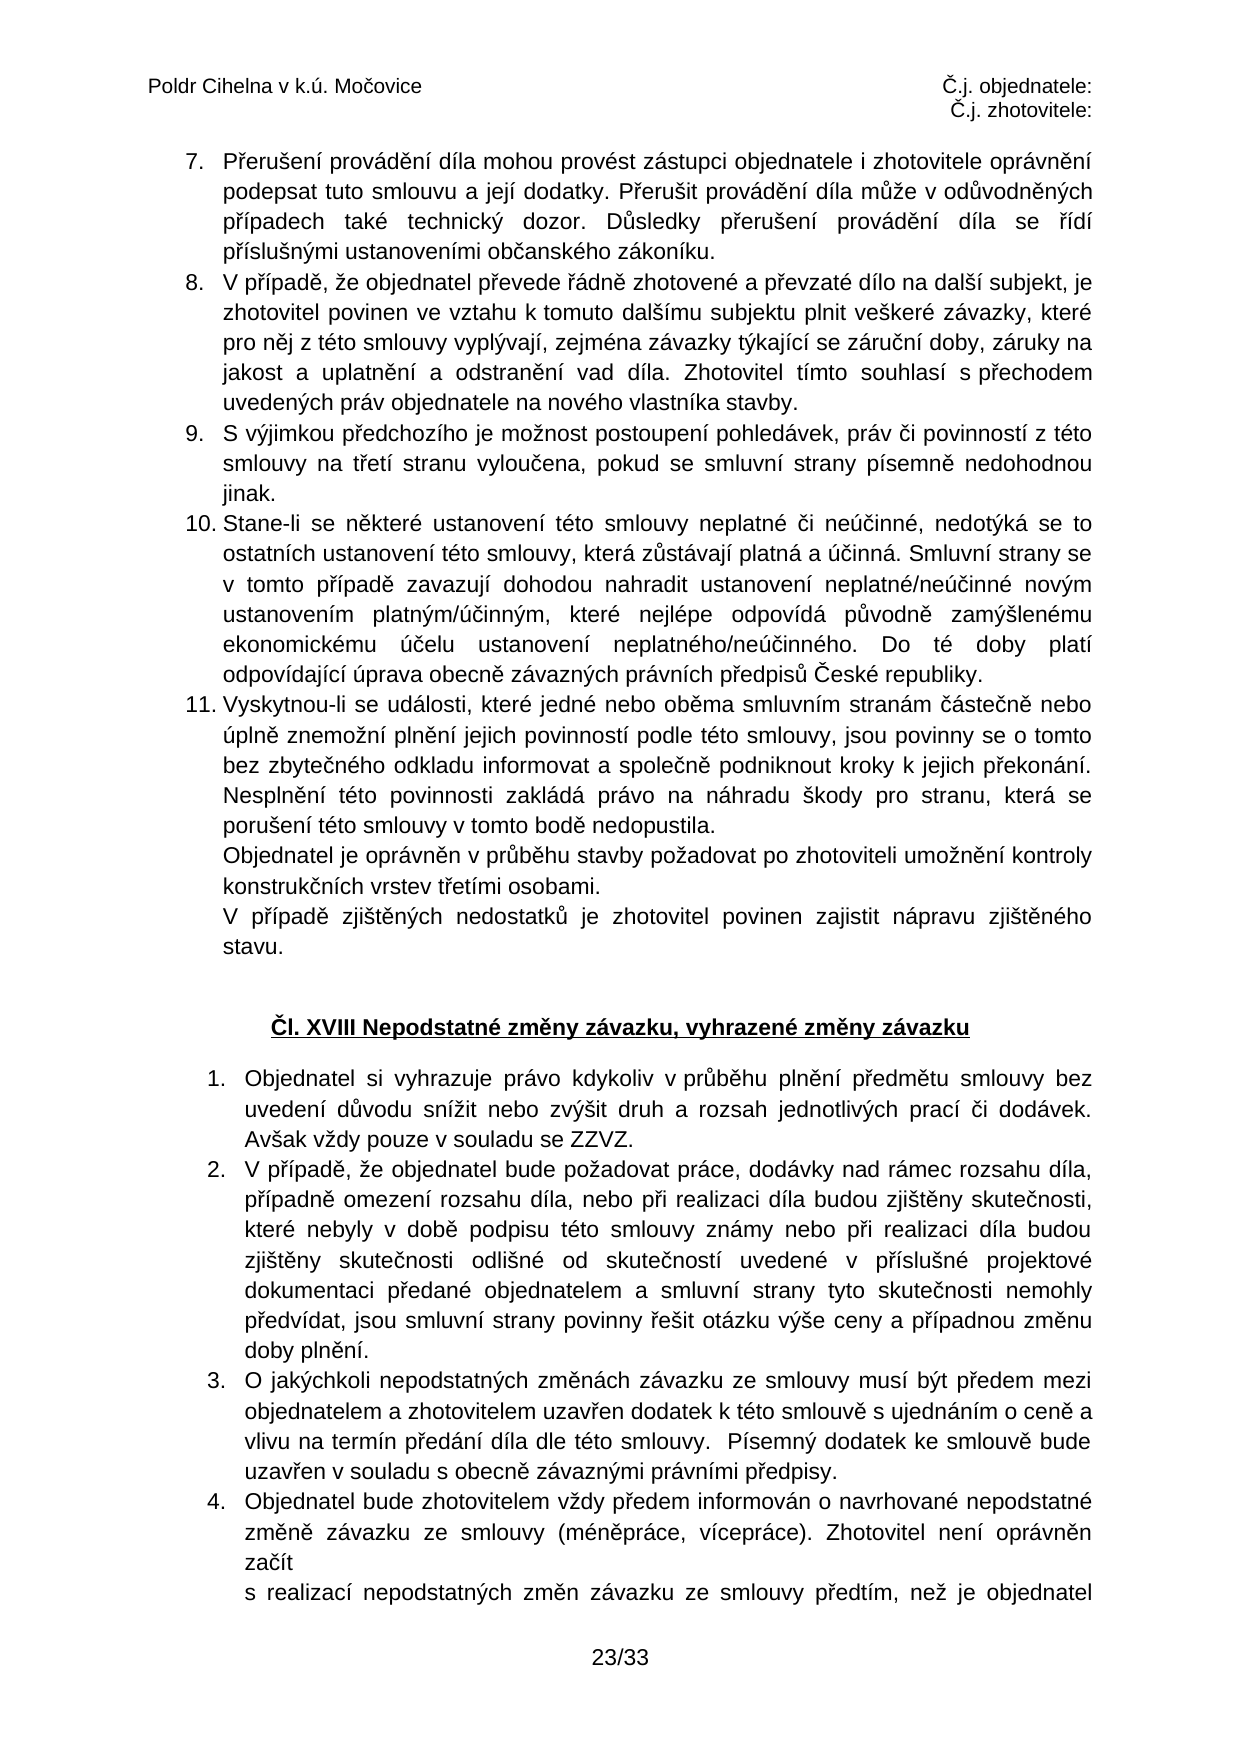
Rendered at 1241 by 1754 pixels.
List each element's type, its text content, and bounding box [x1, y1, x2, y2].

list Vyskytnou-li se události, které jedné nebo oběma smluvním stranám částečně nebo úplně znemožní plnění jejich povinností podle této smlouvy, jsou povinny se o tomto bez zbytečného odkladu informovat a společně podniknout kroky k jejich překonání. Nesplnění této povinnosti zakládá právo na náhradu škody pro stranu, která se porušení této smlouvy v tomto bodě nedopustila. [185, 691, 1093, 838]
list Stane-li se některé ustanovení této smlouvy neplatné či neúčinné, nedotýká se to ostatních ustanovení této smlouvy, která zůstávají platná a účinná. Smluvní strany se v tomto případě zavazují dohodou nahradit ustanovení neplatné/neúčinné novým ustanovením platným/účinným, které nejlépe odpovídá původně zamýšlenému ekonomickému účelu ustanovení neplatného/neúčinného. Do té doby platí odpovídající úprava obecně závazných právních předpisů České republiky. [185, 510, 1093, 687]
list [207, 1488, 1093, 1605]
text Čl. XVIII Nepodstatné změny závazku, vyhrazené změny závazku [148, 1014, 1093, 1041]
list Objednatel si vyhrazuje právo kdykoliv v průběhu plnění předmětu smlouvy bez uvedení důvodu snížit nebo zvýšit druh a rozsah jednotlivých prací či dodávek. Avšak vždy pouze v souladu se ZZVZ. [207, 1065, 1093, 1152]
list V případě, že objednatel bude požadovat práce, dodávky nad rámec rozsahu díla, případně omezení rozsahu díla, nebo při realizaci díla budou zjištěny skutečnosti, které nebyly v době podpisu této smlouvy známy nebo při realizaci díla budou zjištěny skutečnosti odlišné od skutečností uvedené v příslušné projektové dokumentaci předané objednatelem a smluvní strany tyto skutečnosti nemohly předvídat, jsou smluvní strany povinny řešit otázku výše ceny a případnou změnu doby plnění. [207, 1156, 1093, 1363]
list V případě, že objednatel převede řádně zhotovené a převzaté dílo na další subjekt, je zhotovitel povinen ve vztahu k tomuto dalšímu subjektu plnit veškeré závazky, které pro něj z této smlouvy vyplývají, zejména závazky týkající se záruční doby, záruky na jakost a uplatnění a odstranění vad díla. Zhotovitel tímto souhlasí s přechodem uvedených práv objednatele na nového vlastníka stavby. [185, 268, 1093, 416]
list Přerušení provádění díla mohou provést zástupci objednatele i zhotovitele oprávnění podepsat tuto smlouvu a její dodatky. Přerušit provádění díla může v odůvodněných případech také technický dozor. Důsledky přerušení provádění díla se řídí příslušnými ustanoveními občanského zákoníku. [185, 148, 1093, 264]
list Objednatel je oprávněn v průběhu stavby požadovat po zhotoviteli umožnění kontroly konstrukčních vrstev třetími osobami. [223, 842, 1093, 899]
list V případě zjištěných nedostatků je zhotovitel povinen zajistit nápravu zjištěného stavu. [223, 903, 1093, 959]
list S výjimkou předchozího je možnost postoupení pohledávek, práv či povinností z této smlouvy na třetí stranu vyloučena, pokud se smluvní strany písemně nedohodnou jinak. [185, 419, 1093, 506]
list O jakýchkoli nepodstatných změnách závazku ze smlouvy musí být předem mezi objednatelem a zhotovitelem uzavřen dodatek k této smlouvě s ujednáním o ceně a vlivu na termín předání díla dle této smlouvy. Písemný dodatek ke smlouvě bude uzavřen v souladu s obecně závaznými právními předpisy. [207, 1367, 1093, 1484]
